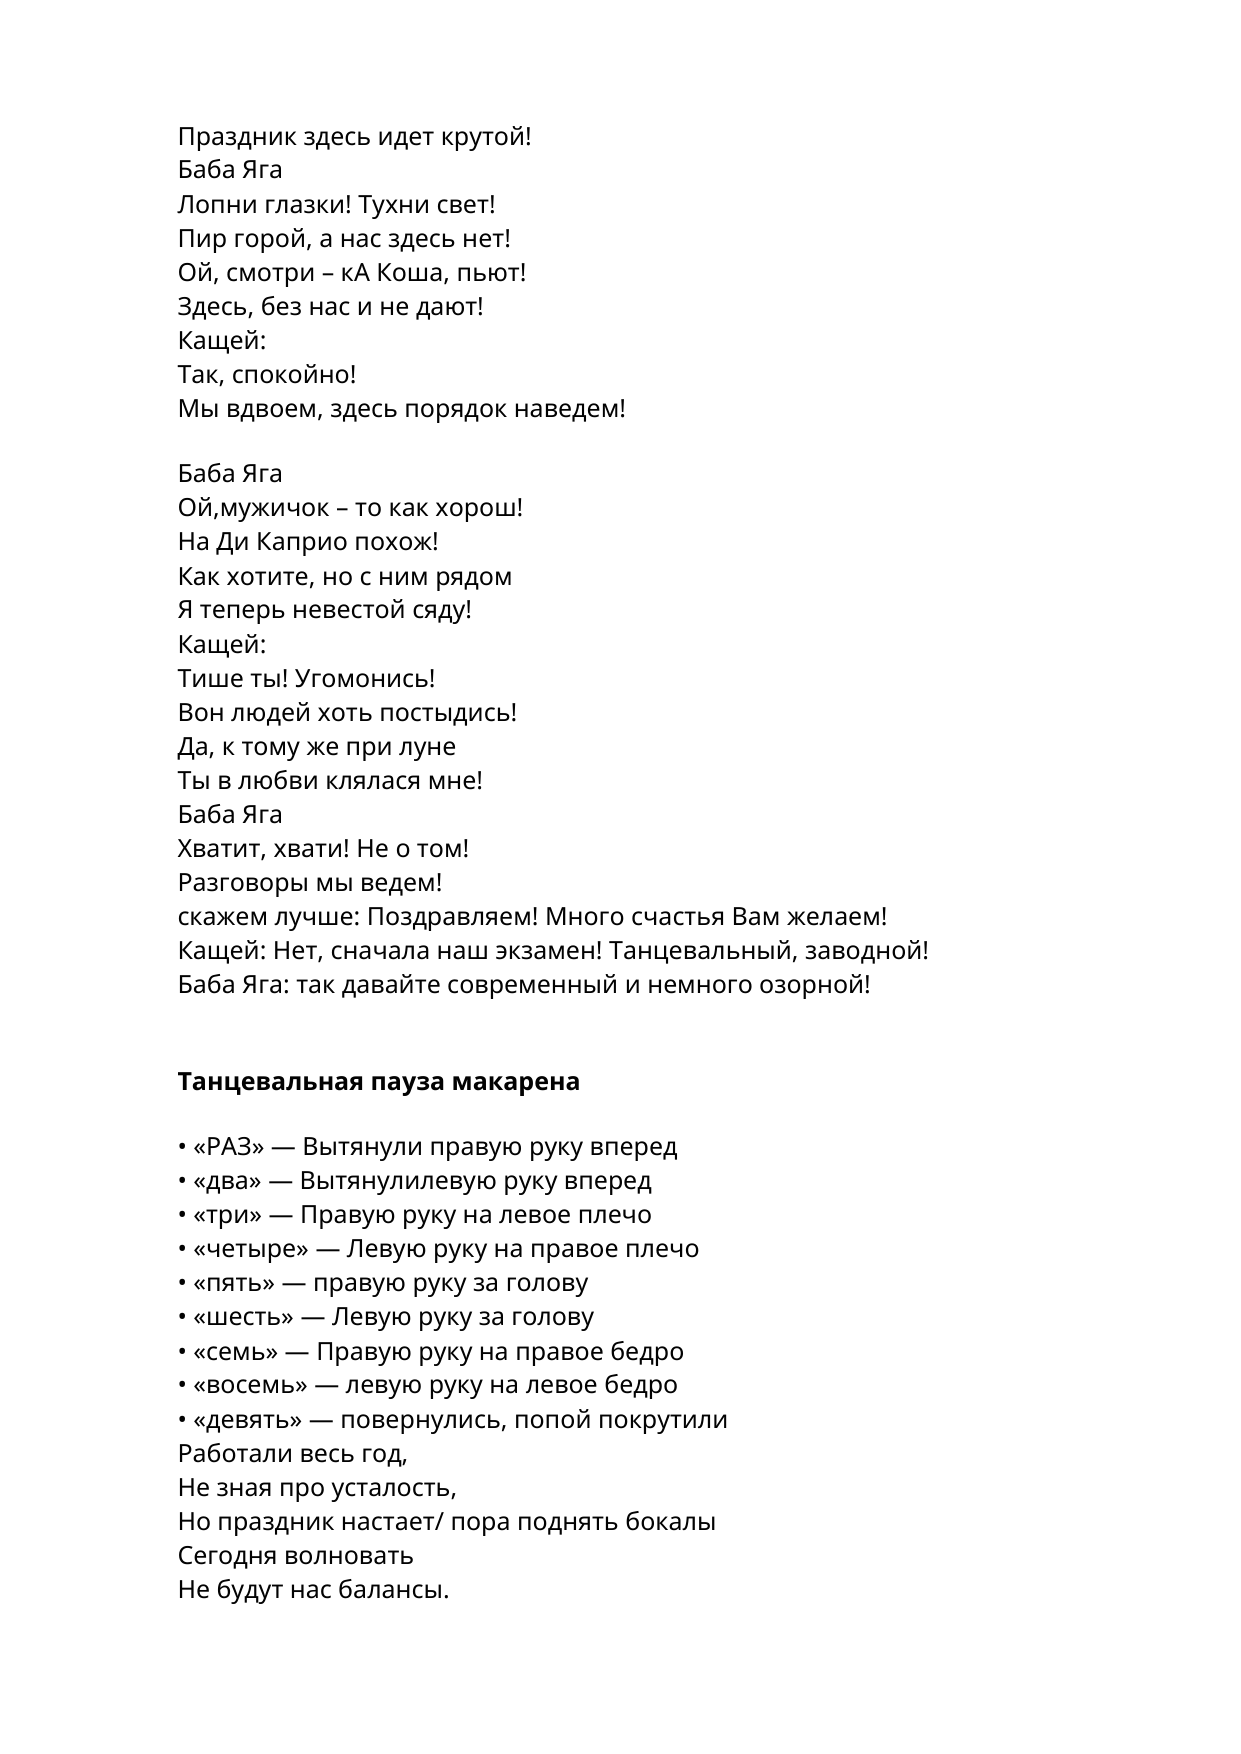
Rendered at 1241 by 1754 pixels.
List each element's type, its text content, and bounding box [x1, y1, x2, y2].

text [177, 118, 1152, 425]
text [177, 1129, 1152, 1606]
text Танцевальная пауза макарена [177, 1063, 1152, 1097]
text Баба Яга Ой,мужичок – то как хорош! На Ди Каприо похож! Как хотите, но с ним рядом Я теперь невестой сяду! Кащей: Тише ты! Угомонись! Вон людей хоть постыдись! Да, к тому же при луне Ты в любви клялася мне! Баба Яга Хватит, хвати! Не о том! Разговоры мы ведем! скажем лучше: Поздравляем! Много счастья Вам желаем! Кащей: Нет, сначала наш экзамен! Танцевальный, заводной! Баба Яга: так давайте современный и немного озорной! [177, 456, 1152, 1032]
